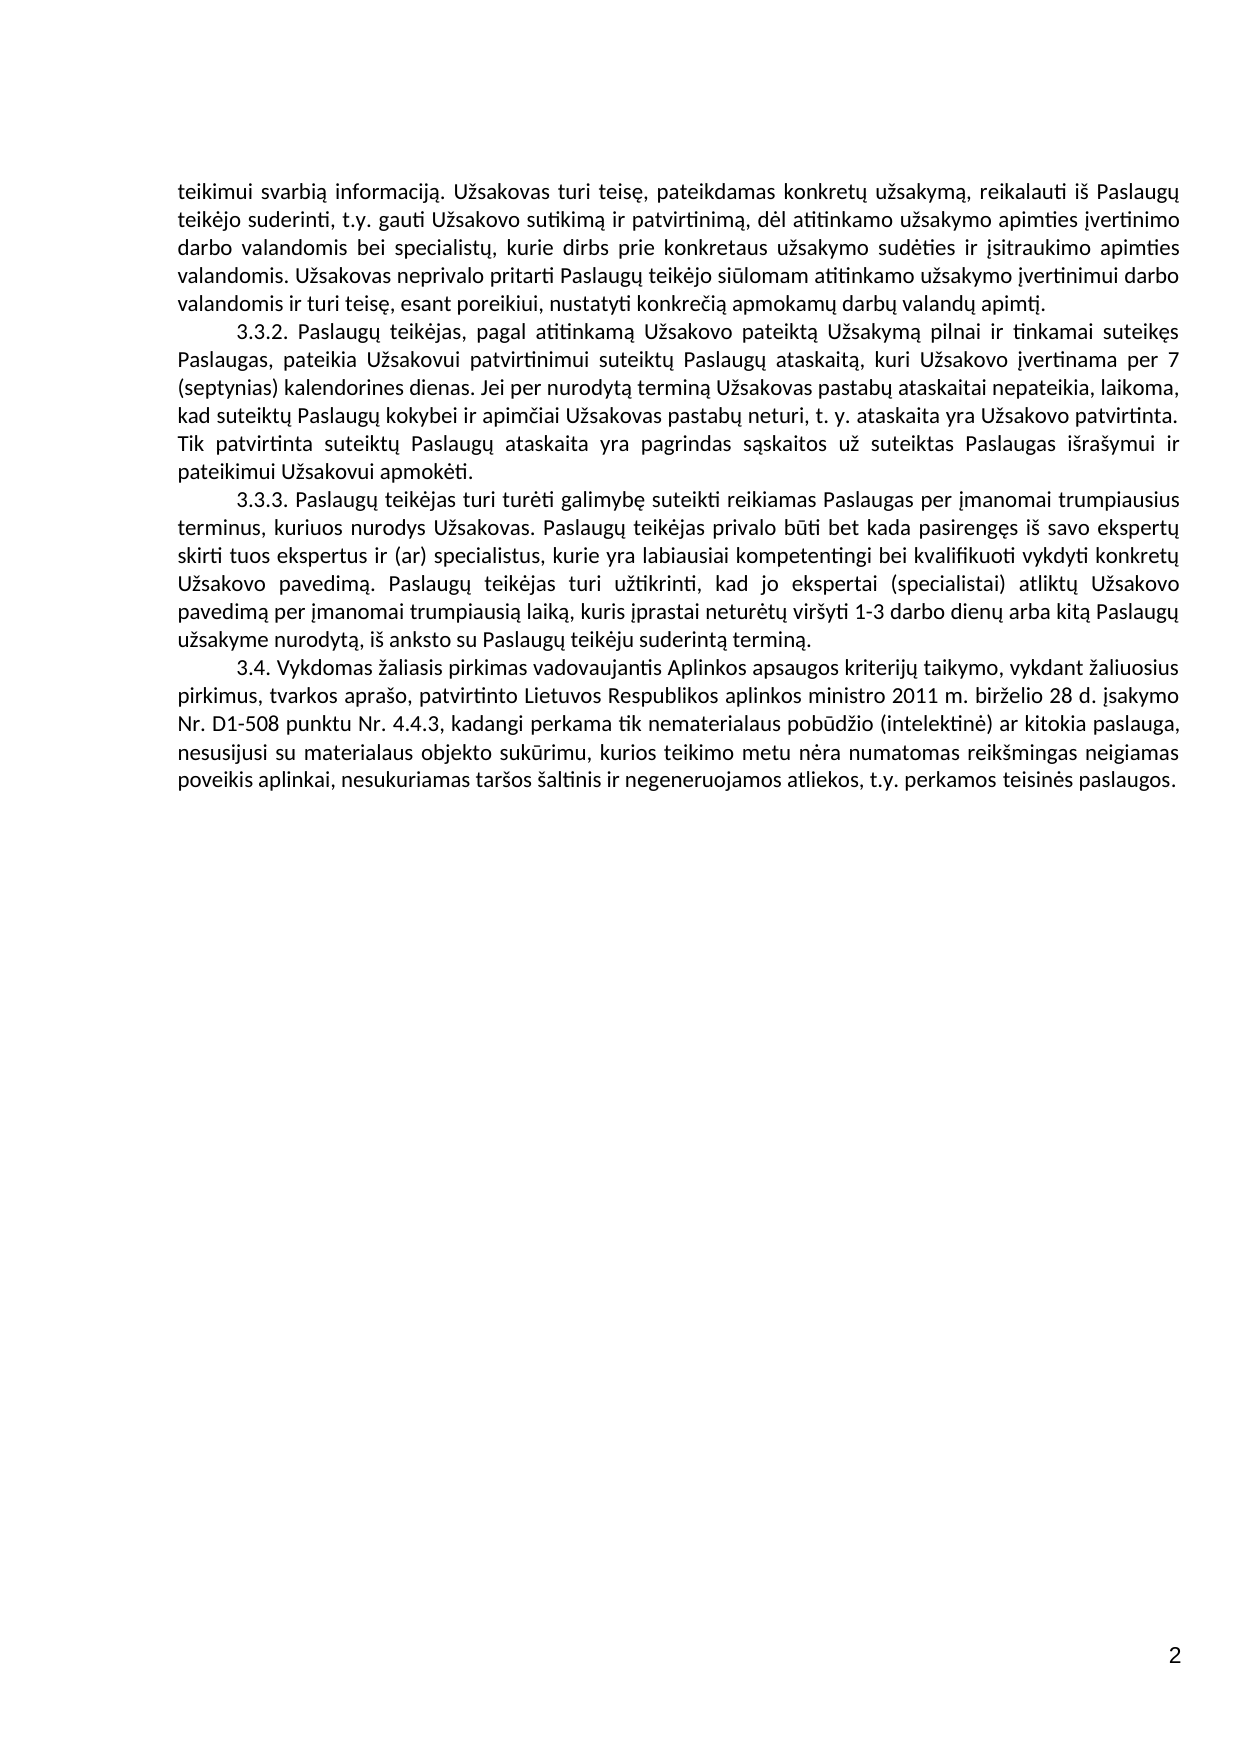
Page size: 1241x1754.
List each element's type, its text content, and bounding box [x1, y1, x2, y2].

text 3.4. Vykdomas žaliasis pirkimas vadovaujantis Aplinkos apsaugos kriterijų taikymo, vykdant žaliuosius pirkimus, tvarkos aprašo, patvirtinto Lietuvos Respublikos aplinkos ministro 2011 m. birželio 28 d. įsakymo Nr. D1-508 punktu Nr. 4.4.3, kadangi perkama tik nematerialaus pobūdžio (intelektinė) ar kitokia paslauga, nesusijusi su materialaus objekto sukūrimu, kurios teikimo metu nėra numatomas reikšmingas neigiamas poveikis aplinkai, nesukuriamas taršos šaltinis ir negeneruojamos atliekos, t.y. perkamos teisinės paslaugos. [177, 653, 1181, 794]
text 3.3.2. Paslaugų teikėjas, pagal atitinkamą Užsakovo pateiktą Užsakymą pilnai ir tinkamai suteikęs Paslaugas, pateikia Užsakovui patvirtinimui suteiktų Paslaugų ataskaitą, kuri Užsakovo įvertinama per 7 (septynias) kalendorines dienas. Jei per nurodytą terminą Užsakovas pastabų ataskaitai nepateikia, laikoma, kad suteiktų Paslaugų kokybei ir apimčiai Užsakovas pastabų neturi, t. y. ataskaita yra Užsakovo patvirtinta. Tik patvirtinta suteiktų Paslaugų ataskaita yra pagrindas sąskaitos už suteiktas Paslaugas išrašymui ir pateikimui Užsakovui apmokėti. [177, 317, 1181, 485]
text 3.3.3. Paslaugų teikėjas turi turėti galimybę suteikti reikiamas Paslaugas per įmanomai trumpiausius terminus, kuriuos nurodys Užsakovas. Paslaugų teikėjas privalo būti bet kada pasirengęs iš savo ekspertų skirti tuos ekspertus ir (ar) specialistus, kurie yra labiausiai kompetentingi bei kvalifikuoti vykdyti konkretų Užsakovo pavedimą. Paslaugų teikėjas turi užtikrinti, kad jo ekspertai (specialistai) atliktų Užsakovo pavedimą per įmanomai trumpiausią laiką, kuris įprastai neturėtų viršyti 1-3 darbo dienų arba kitą Paslaugų užsakyme nurodytą, iš anksto su Paslaugų teikėju suderintą terminą. [177, 485, 1181, 653]
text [177, 177, 1181, 317]
